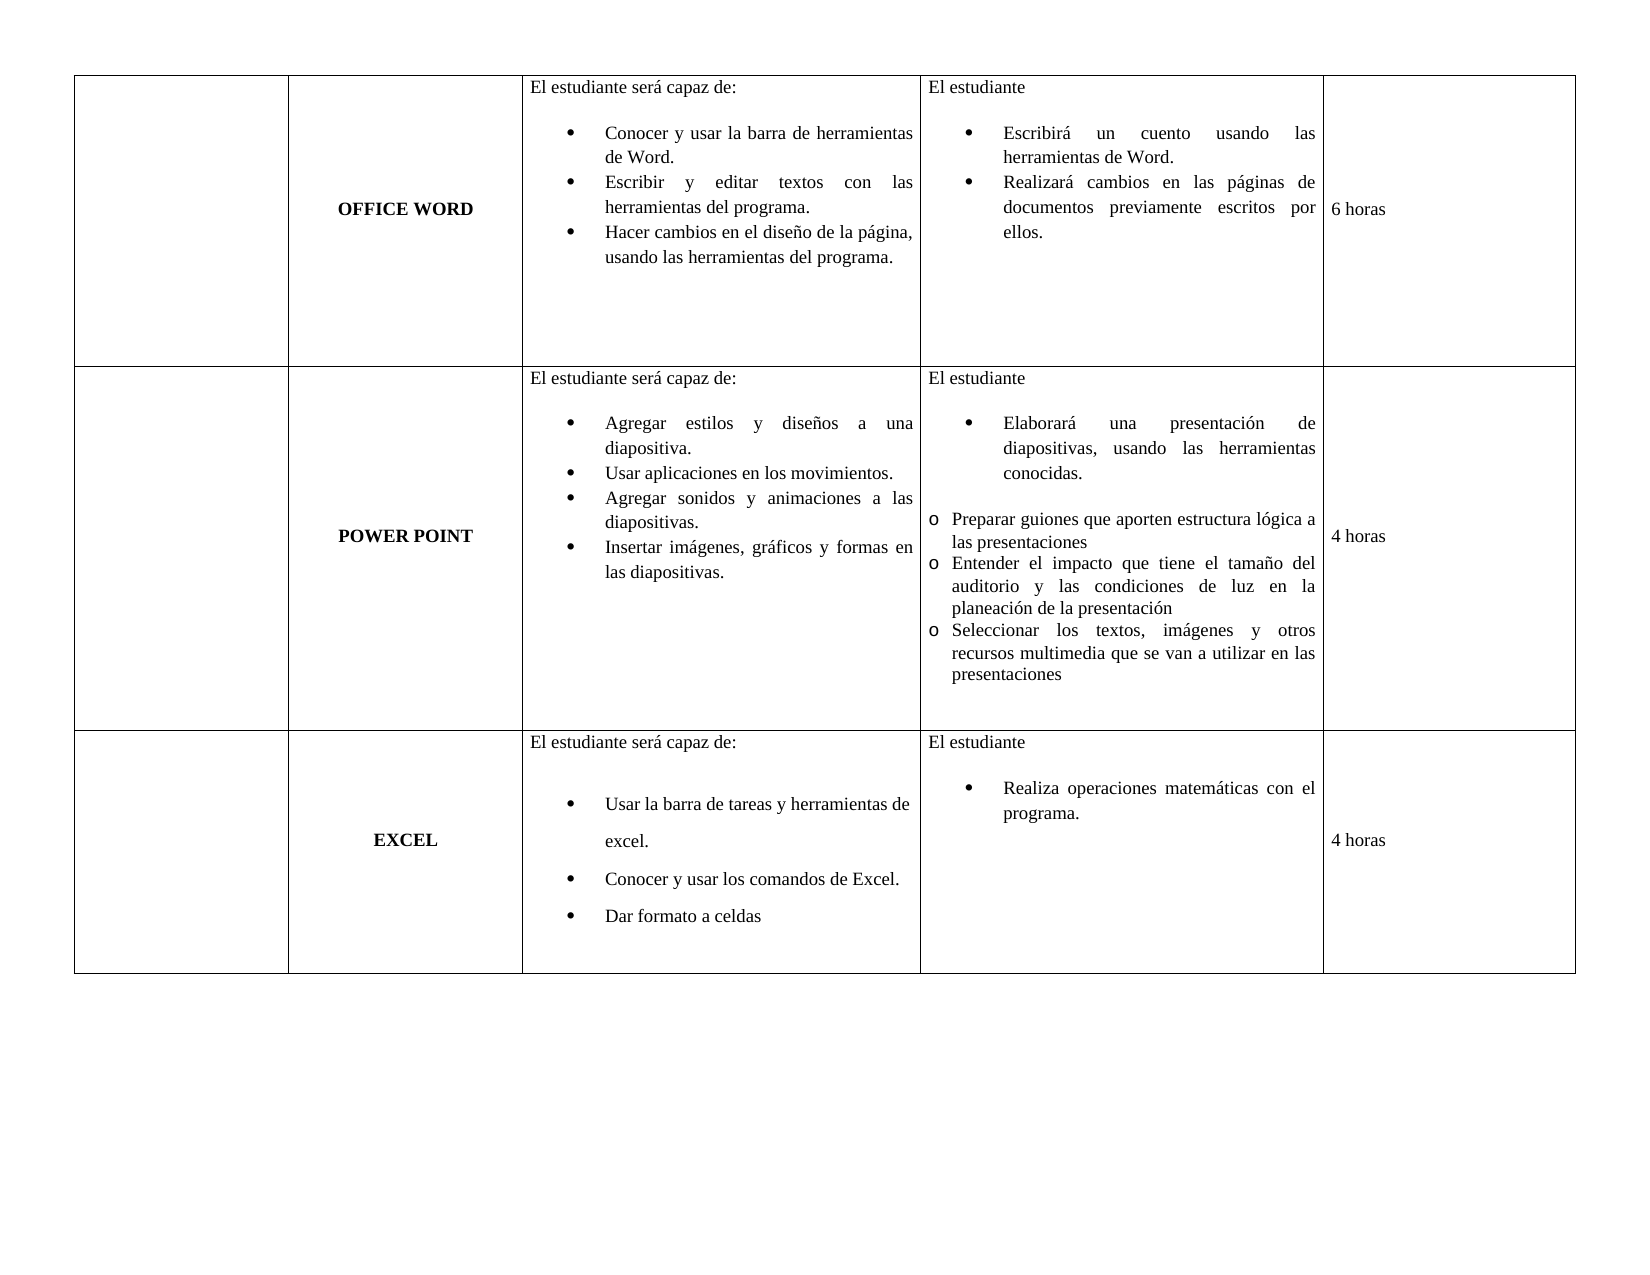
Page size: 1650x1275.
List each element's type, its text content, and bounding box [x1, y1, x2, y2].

table_cell [75, 731, 288, 973]
table_cell El estudiante Escribirá un cuento usando las herramientas de Word. Realizará cambios en las páginas de documentos previamente escritos por ellos. [921, 76, 1323, 366]
table_cell El estudiante será capaz de: Conocer y usar la barra de herramientas de Word. Escribir y editar textos con las herramientas del programa. Hacer cambios en el diseño de la página, usando las herramientas del programa. [523, 76, 920, 366]
table_cell 6 horas [1324, 76, 1575, 366]
table_cell [75, 367, 288, 730]
table_cell POWER POINT [289, 367, 522, 730]
table_cell El estudiante Realiza operaciones matemáticas con el programa. [921, 731, 1323, 973]
table_cell EXCEL [289, 731, 522, 973]
table_cell El estudiante Elaborará una presentación de diapositivas, usando las herramientas conocidas. Preparar guiones que aporten estructura lógica a las presentaciones Entender el impacto que tiene el tamaño del auditorio y las condiciones de luz en la planeación de la presentación Seleccionar los textos, imágenes y otros recursos multimedia que se van a utilizar en las presentaciones [921, 367, 1323, 730]
table_cell 4 horas [1324, 367, 1575, 730]
table_cell El estudiante será capaz de: Agregar estilos y diseños a una diapositiva. Usar aplicaciones en los movimientos. Agregar sonidos y animaciones a las diapositivas. Insertar imágenes, gráficos y formas en las diapositivas. [523, 367, 920, 730]
table_cell 4 horas [1324, 731, 1575, 973]
table_cell [75, 76, 288, 366]
table_cell OFFICE WORD [289, 76, 522, 366]
table_cell El estudiante será capaz de: Usar la barra de tareas y herramientas de excel. Conocer y usar los comandos de Excel. Dar formato a celdas [523, 731, 920, 973]
